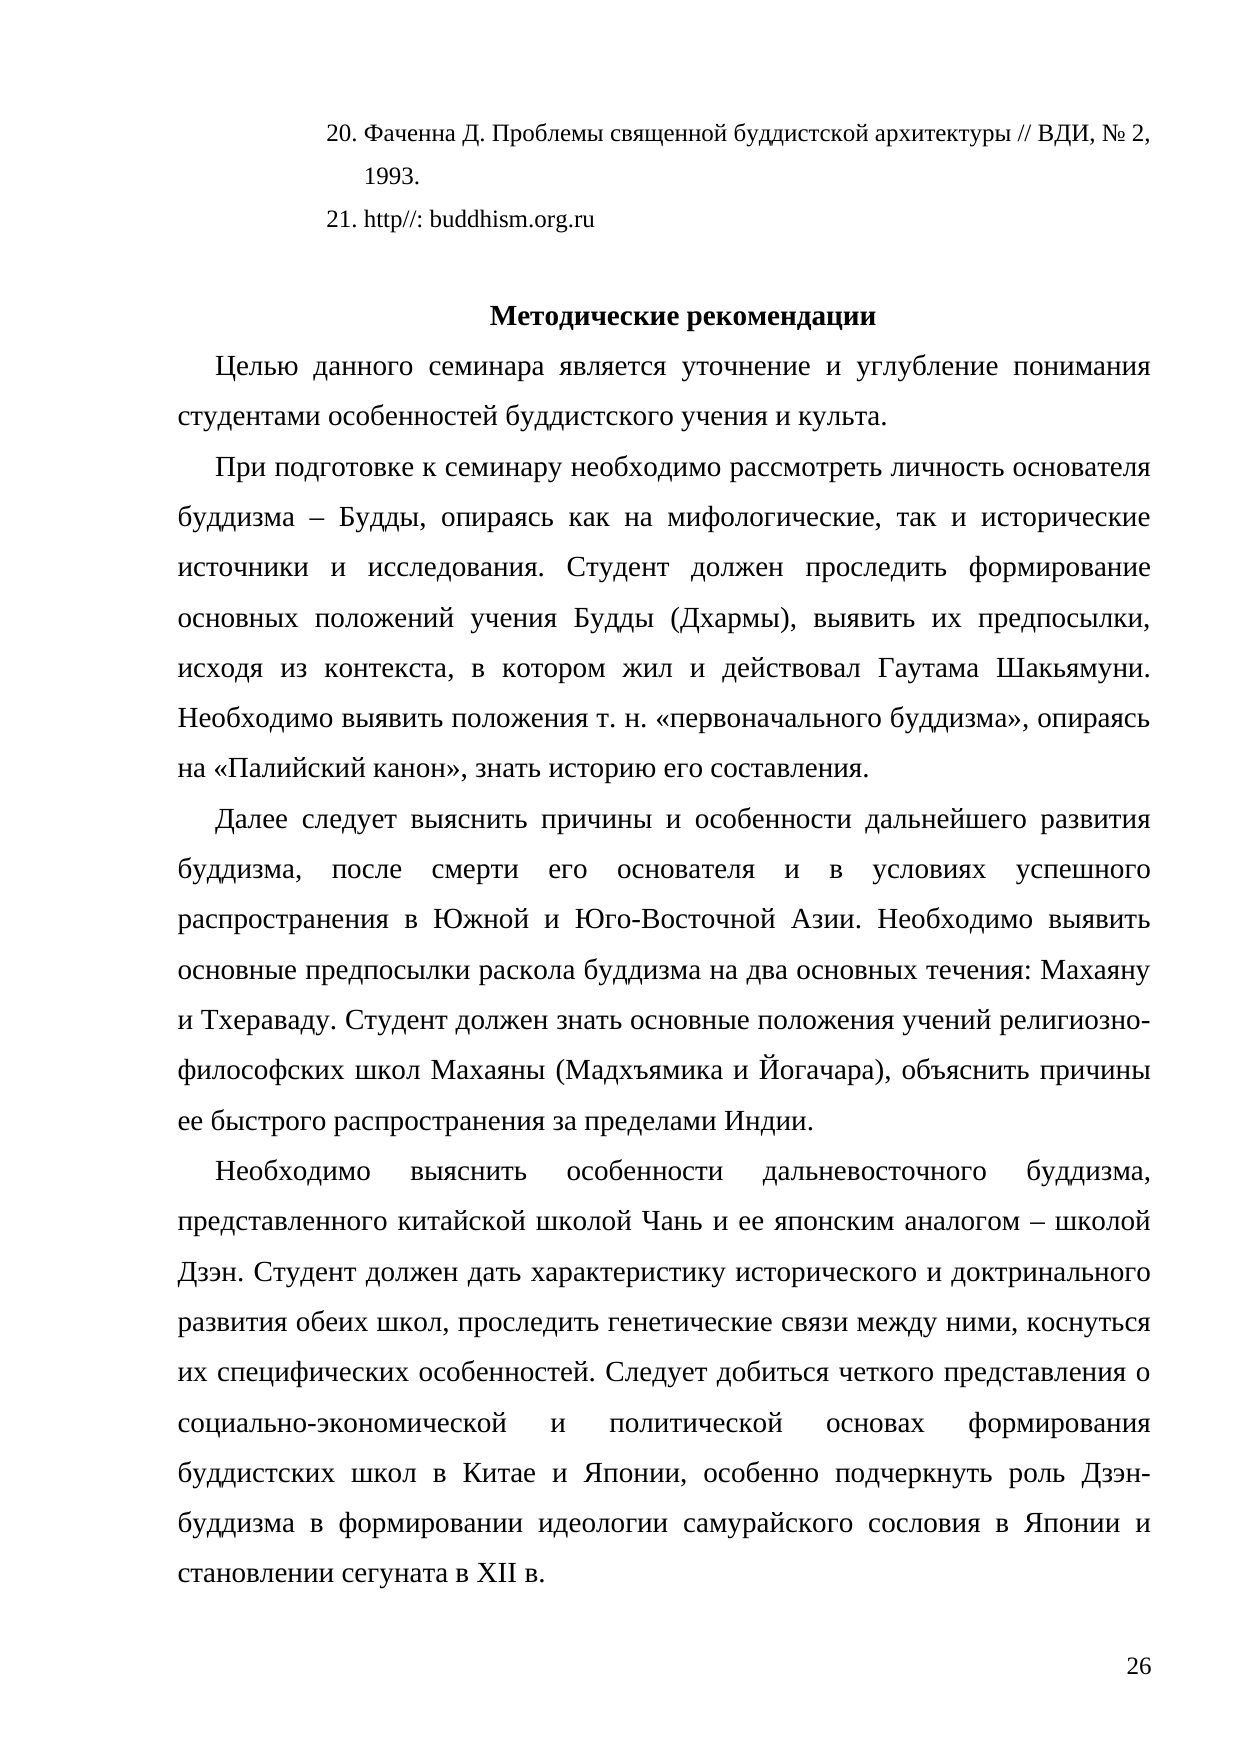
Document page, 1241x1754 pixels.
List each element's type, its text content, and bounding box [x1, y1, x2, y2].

list http//: buddhism.org.ru [326, 204, 1152, 233]
text Целью данного семинара является уточнение и углубление понимания студентами особенностей буддистского учения и культа. [177, 348, 1152, 432]
text Методические рекомендации [177, 298, 1152, 331]
list Фаченна Д. Проблемы священной буддистской архитектуры // ВДИ, № 2, 1993. [326, 118, 1152, 190]
text Далее следует выяснить причины и особенности дальнейшего развития буддизма, после смерти его основателя и в условиях успешного распространения в Южной и Юго-Восточной Азии. Необходимо выявить основные предпосылки раскола буддизма на два основных течения: Махаяну и Тхераваду. Студент должен знать основные положения учений религиозно-философских школ Махаяны (Мадхъямика и Йогачара), объяснить причины ее быстрого распространения за пределами Индии. [177, 801, 1152, 1136]
text При подготовке к семинару необходимо рассмотреть личность основателя буддизма – Будды, опираясь как на мифологические, так и исторические источники и исследования. Студент должен проследить формирование основных положений учения Будды (Дхармы), выявить их предпосылки, исходя из контекста, в котором жил и действовал Гаутама Шакьямуни. Необходимо выявить положения т. н. «первоначального буддизма», опираясь на «Палийский канон», знать историю его составления. [177, 449, 1152, 784]
text Необходимо выяснить особенности дальневосточного буддизма, представленного китайской школой Чань и ее японским аналогом – школой Дзэн. Студент должен дать характеристику исторического и доктринального развития обеих школ, проследить генетические связи между ними, коснуться их специфических особенностей. Следует добиться четкого представления о социально-экономической и политической основах формирования буддистских школ в Китае и Японии, особенно подчеркнуть роль Дзэн-буддизма в формировании идеологии самурайского сословия в Японии и становлении сегуната в XII в. [177, 1153, 1152, 1589]
